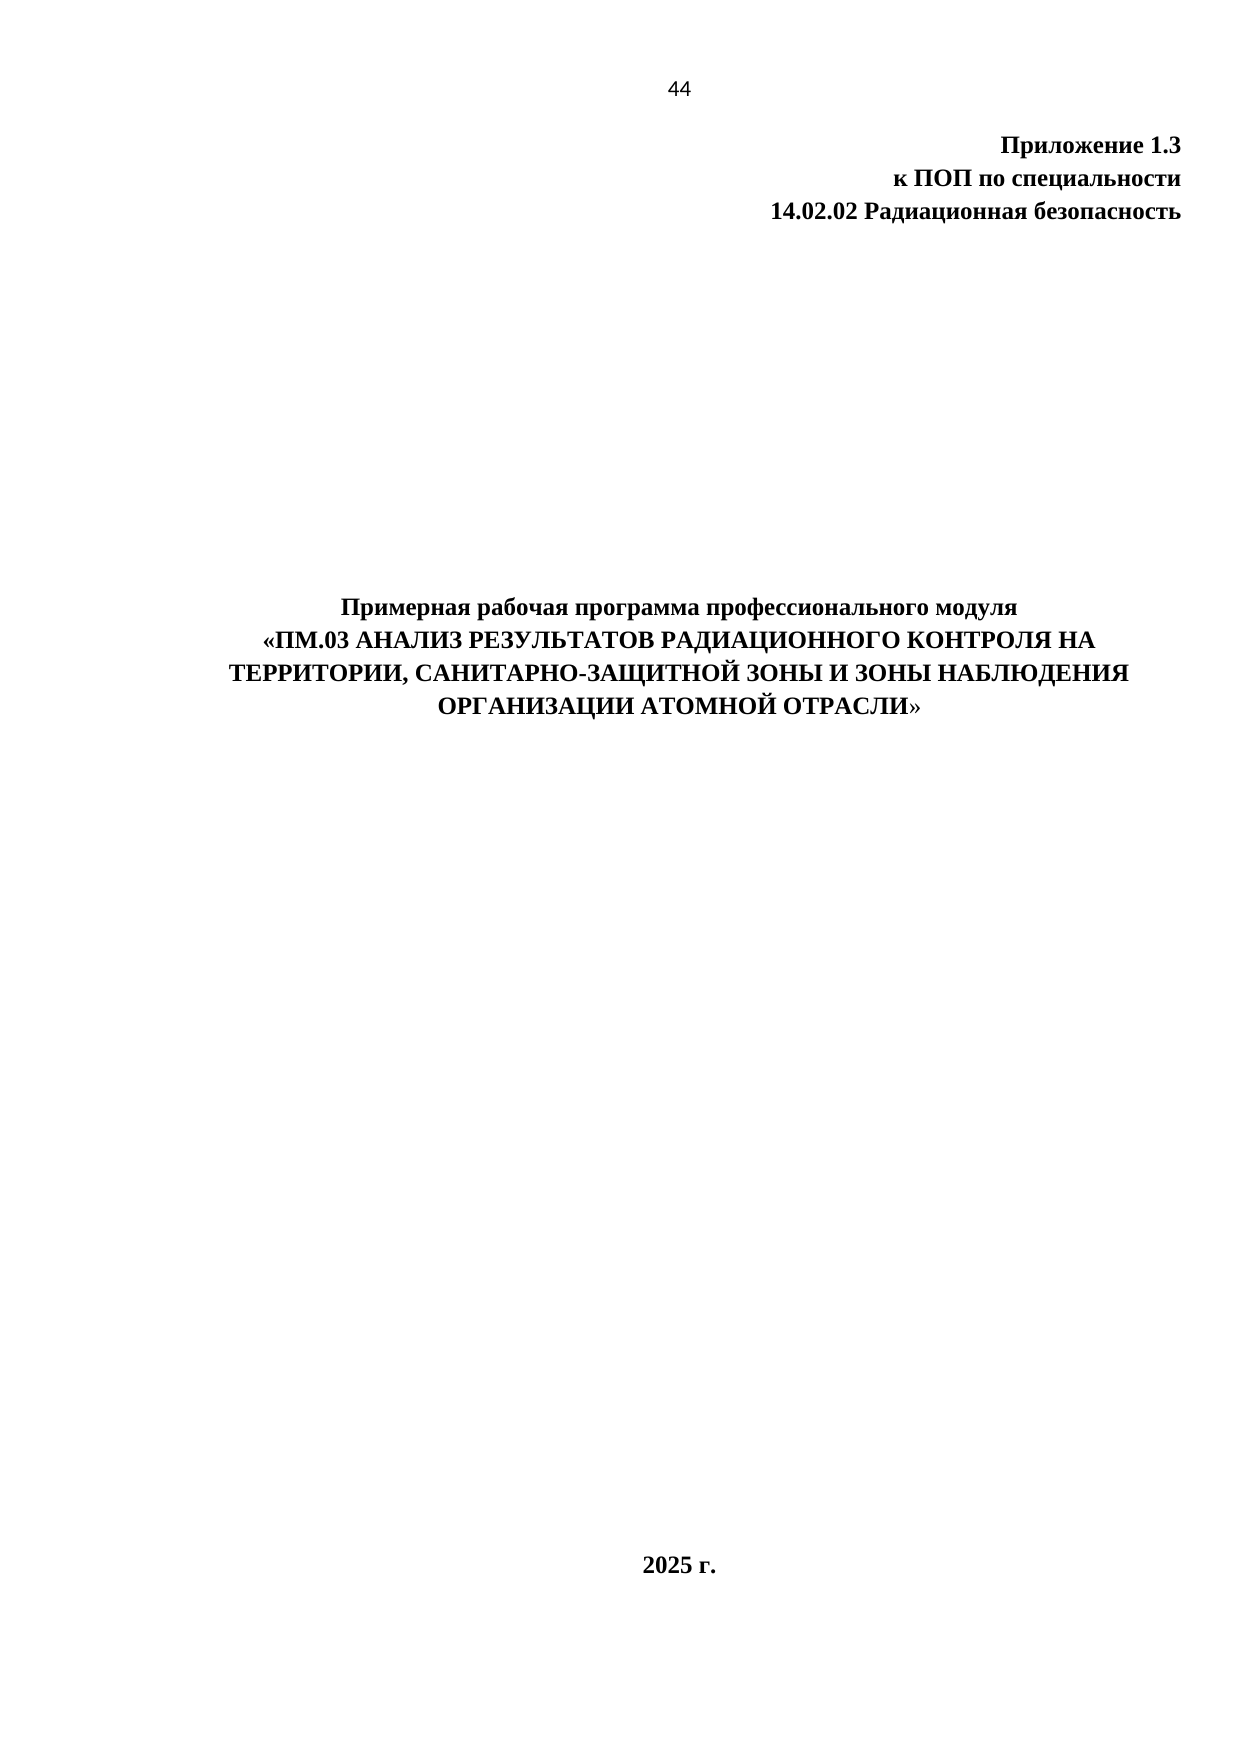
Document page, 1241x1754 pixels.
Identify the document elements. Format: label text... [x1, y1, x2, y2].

text Примерная рабочая программа профессионального модуля [177, 592, 1181, 621]
text к ПОП по специальности [177, 163, 1181, 192]
text Приложение 1.3 [177, 130, 1181, 159]
text 14.02.02 Радиационная безопасность [177, 196, 1181, 225]
text 2025 г. [177, 1550, 1181, 1578]
text «ПМ.03 АНАЛИЗ РЕЗУЛЬТАТОВ РАДИАЦИОННОГО КОНТРОЛЯ НА ТЕРРИТОРИИ, САНИТАРНО-ЗАЩИТНОЙ ЗОНЫ И ЗОНЫ НАБЛЮДЕНИЯ ОРГАНИЗАЦИИ АТОМНОЙ ОТРАСЛИ» [177, 625, 1181, 720]
